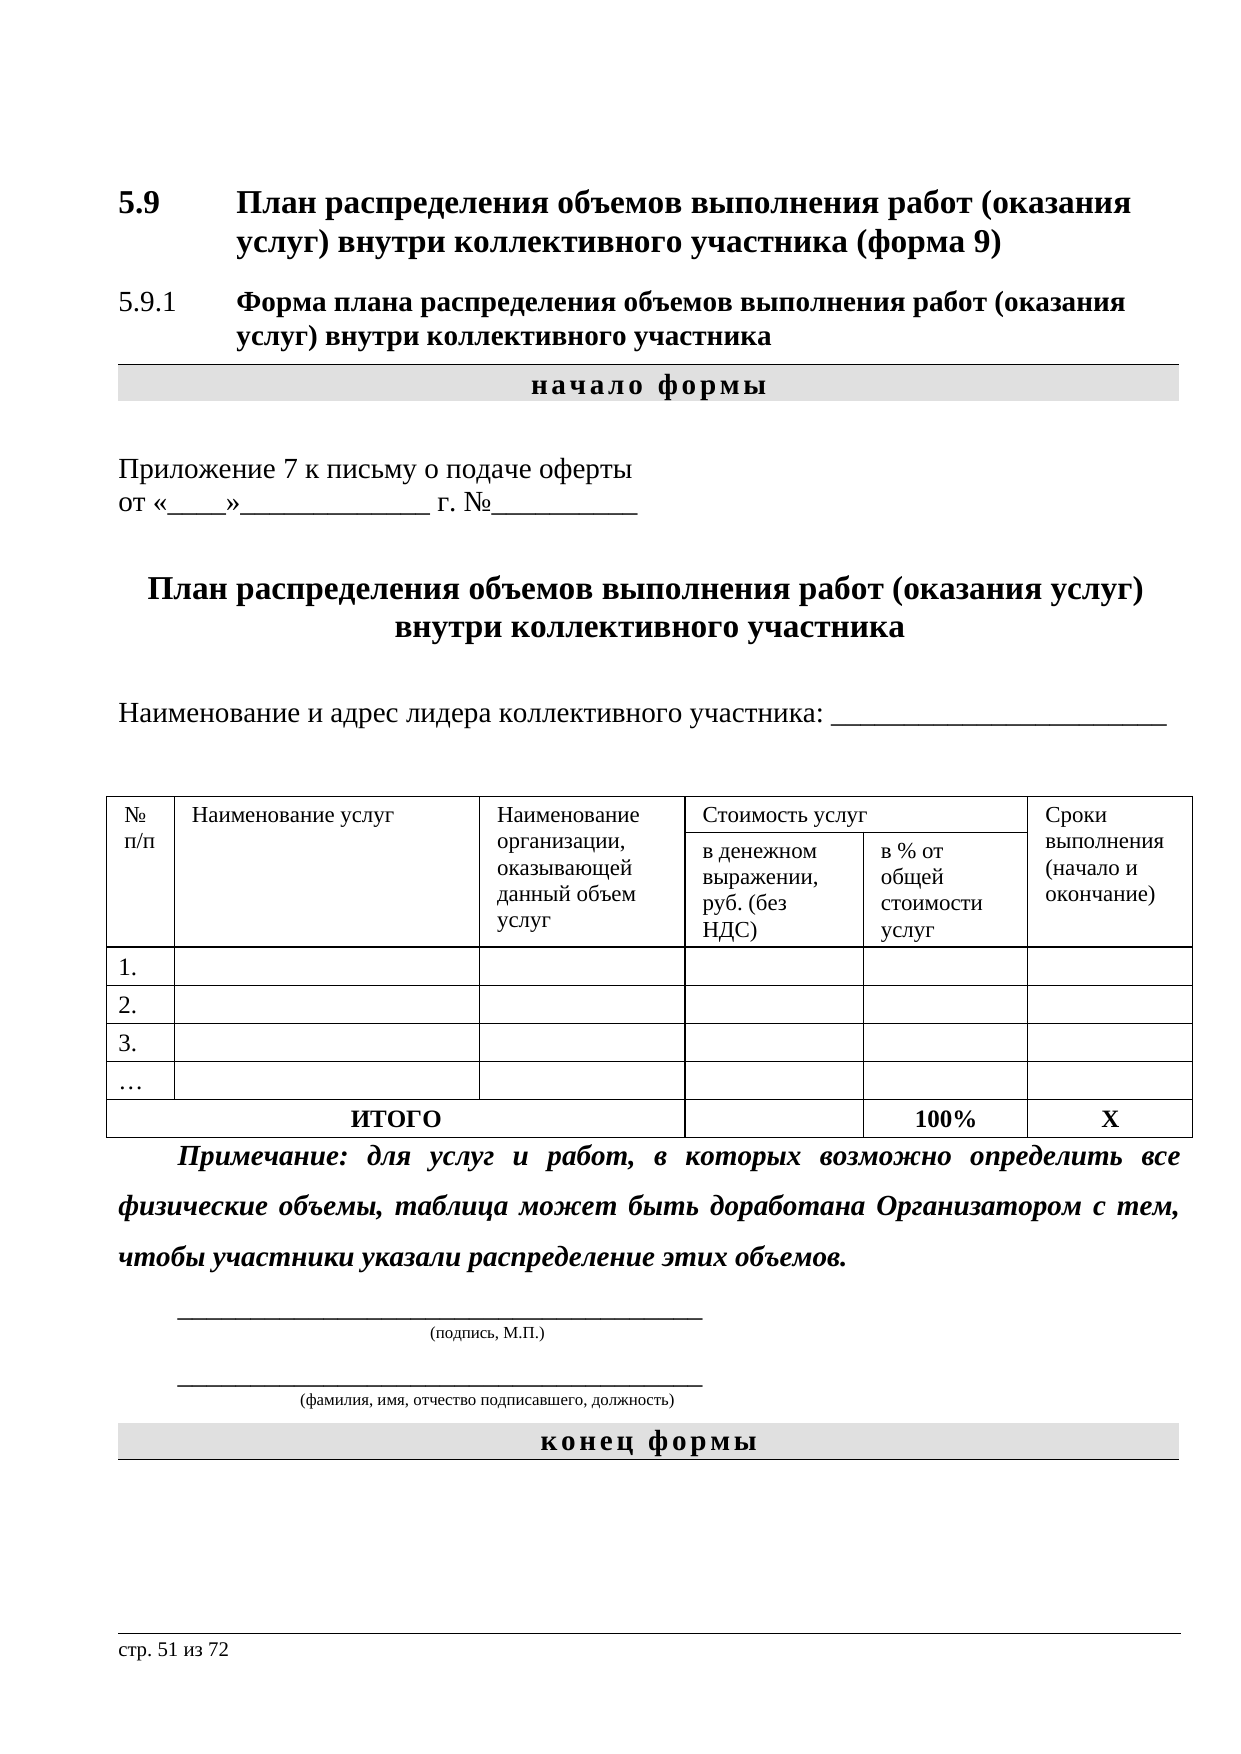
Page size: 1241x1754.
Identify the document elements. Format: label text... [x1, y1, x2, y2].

table_cell [107, 1024, 174, 1061]
table_cell [480, 948, 684, 984]
table_cell [175, 948, 479, 984]
text Наименование и адрес лидера коллективного участника: _______________________ [118, 695, 1181, 729]
table_cell [1028, 986, 1192, 1023]
table_cell [1028, 948, 1192, 984]
table_cell [175, 1024, 479, 1061]
table_cell ИТОГО [107, 1100, 684, 1137]
text (подпись, М.П.) [118, 1322, 797, 1356]
table_header Сроки выполнения (начало и окончание) [1028, 797, 1192, 946]
table_header Наименование услуг [175, 797, 479, 946]
table_cell [864, 986, 1027, 1023]
text конец формы [118, 1423, 1179, 1459]
table_header Наименование организации, оказывающей данный объем услуг [480, 797, 684, 946]
text ____________________________________ [118, 1356, 1181, 1389]
table_header Стоимость услуг [686, 797, 1027, 832]
table_cell [107, 948, 174, 984]
table_cell [864, 1024, 1027, 1061]
table_cell [864, 948, 1027, 984]
table_cell … [107, 1062, 174, 1099]
text (фамилия, имя, отчество подписавшего, должность) [118, 1389, 797, 1423]
table_cell [480, 1024, 684, 1061]
table_cell [480, 1062, 684, 1099]
table_cell в денежном выражении, руб. (без НДС) [686, 833, 863, 946]
table_cell [864, 1062, 1027, 1099]
table_cell в % от общей стоимости услуг [864, 833, 1027, 946]
text План распределения объемов выполнения работ (оказания услуг) внутри коллективного участника [118, 568, 1181, 645]
table_cell [480, 986, 684, 1023]
subtitle План распределения объемов выполнения работ (оказания услуг) внутри коллективного участника (форма 9) [118, 183, 1181, 259]
table_cell [1028, 1062, 1192, 1099]
table_cell [1028, 1024, 1192, 1061]
table_cell [107, 986, 174, 1023]
table_cell [686, 1100, 863, 1137]
text начало формы [118, 365, 1179, 401]
table_cell [686, 1024, 863, 1061]
table_cell [686, 948, 863, 984]
table_cell Х [1028, 1100, 1192, 1137]
table_cell 100% [864, 1100, 1027, 1137]
table_cell [686, 986, 863, 1023]
table_cell [175, 1062, 479, 1099]
text Форма плана распределения объемов выполнения работ (оказания услуг) внутри коллективного участника [118, 284, 1181, 351]
text Примечание: для услуг и работ, в которых возможно определить все физические объемы, таблица может быть доработана Организатором с тем, чтобы участники указали распределение этих объемов. [118, 1138, 1181, 1272]
table_cell [175, 986, 479, 1023]
text Приложение 7 к письму о подаче оферты от «____»_____________ г. №__________ [118, 451, 1181, 518]
text ____________________________________ [118, 1289, 1181, 1322]
table_header № п/п [107, 797, 174, 946]
table_cell [686, 1062, 863, 1099]
